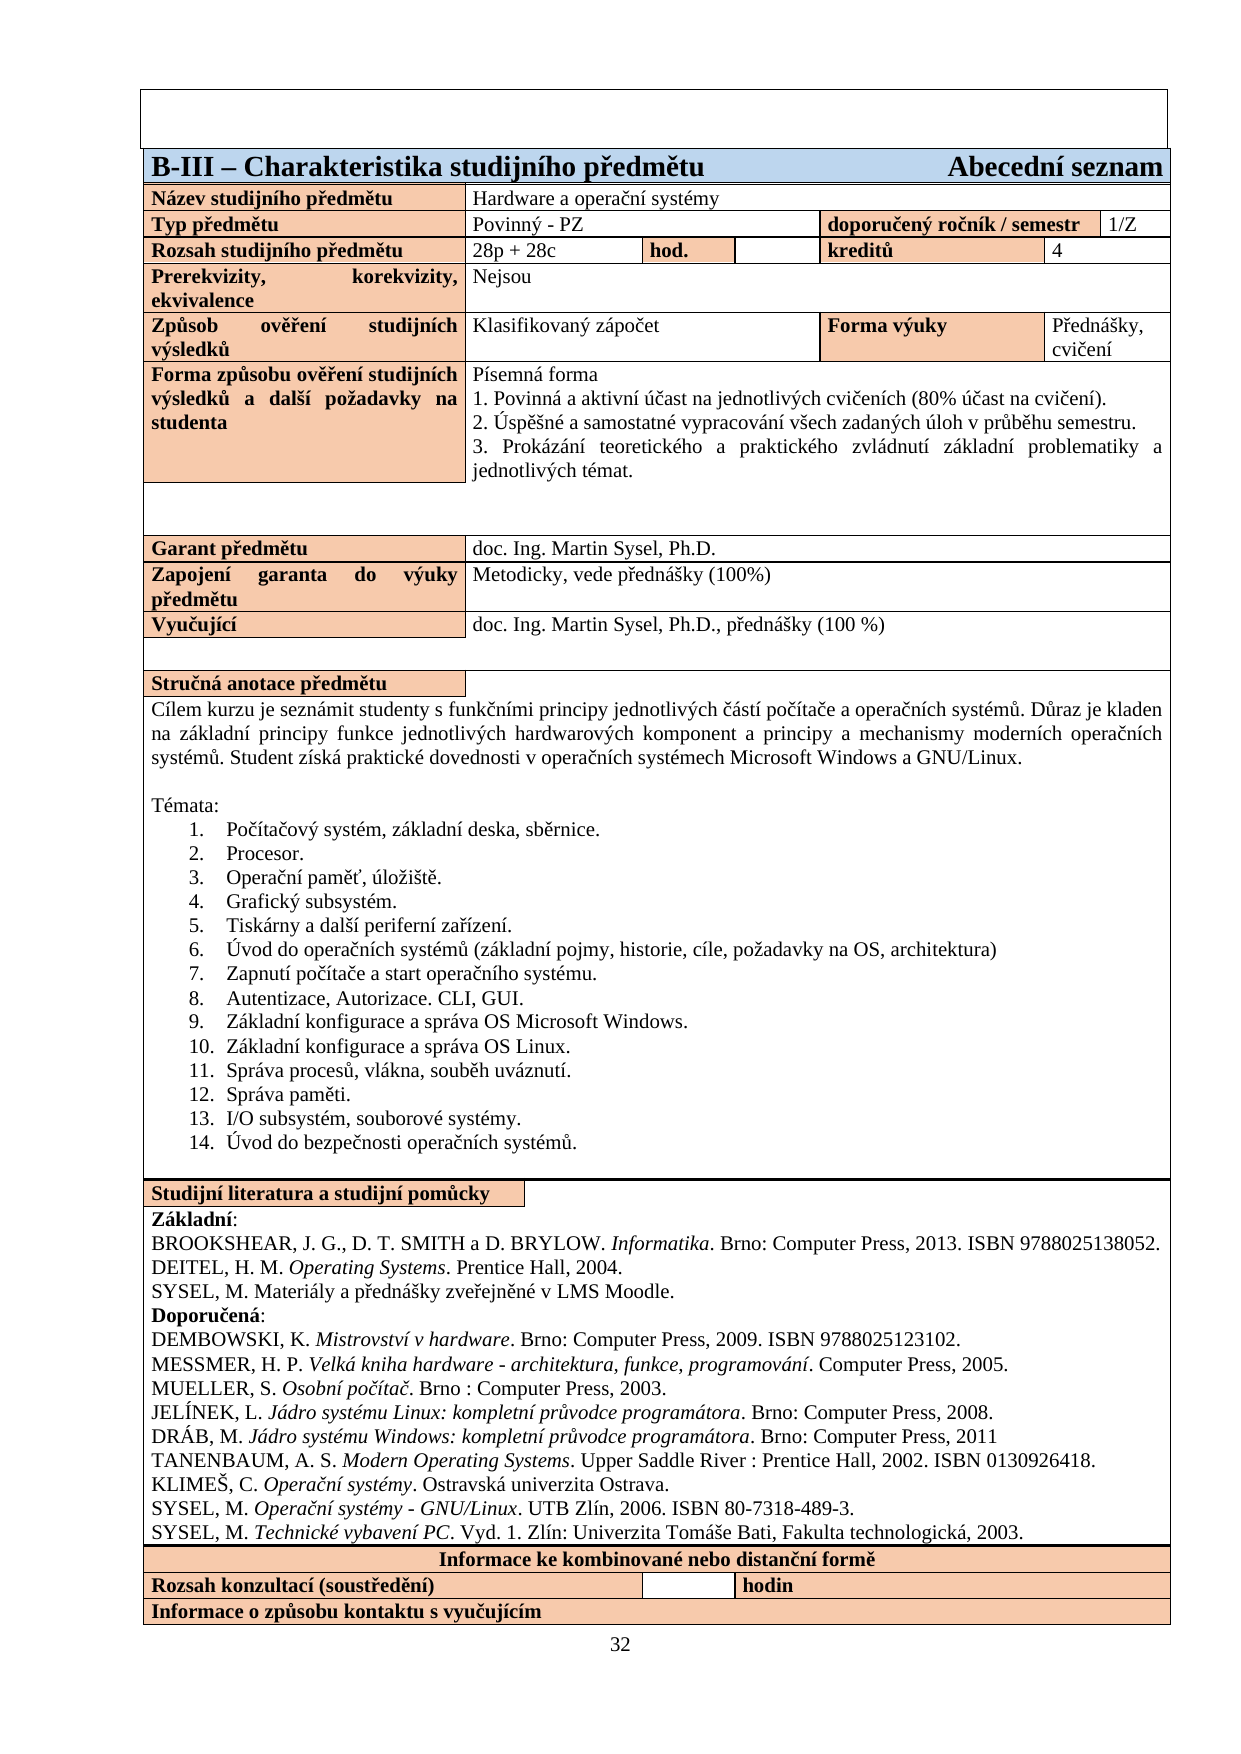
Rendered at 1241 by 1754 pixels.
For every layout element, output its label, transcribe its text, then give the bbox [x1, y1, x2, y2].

table_cell [466, 671, 1170, 696]
table_cell kreditů [821, 238, 1044, 262]
table_cell [144, 482, 1170, 535]
table_cell Vyučující [144, 612, 465, 637]
table_cell Rozsah konzultací (soustředění) [144, 1573, 642, 1598]
table_cell 4 [1045, 238, 1170, 262]
table_cell [525, 1181, 1170, 1206]
table_cell Forma způsobu ověření studijních výsledků a další požadavky na studenta [144, 362, 465, 482]
table_cell Studijní literatura a studijní pomůcky [144, 1181, 524, 1206]
table_cell Přednášky, cvičení [1045, 313, 1170, 361]
table_cell Cílem kurzu je seznámit studenty s funkčními principy jednotlivých částí počítače a operačních systémů. Důraz je kladen na základní principy funkce jednotlivých hardwarových komponent a principy a mechanismy moderních operačních systémů. Student získá praktické dovednosti v operačních systémech Microsoft Windows a GNU/Linux. Témata: Počítačový systém, základní deska, sběrnice. Procesor. Operační paměť, úložiště. Grafický subsystém. Tiskárny a další periferní zařízení. Úvod do operačních systémů (základní pojmy, historie, cíle, požadavky na OS, architektura) Zapnutí počítače a start operačního systému. Autentizace, Autorizace. CLI, GUI. Základní konfigurace a správa OS Microsoft Windows. Základní konfigurace a správa OS Linux. Správa procesů, vlákna, souběh uváznutí. Správa paměti. I/O subsystém, souborové systémy. Úvod do bezpečnosti operačních systémů. [144, 696, 1170, 1178]
table_cell B-III – Charakteristika studijního předmětu [144, 149, 1170, 182]
table_cell Klasifikovaný zápočet [466, 313, 819, 361]
table_cell Prerekvizity, korekvizity, ekvivalence [144, 264, 465, 312]
table_cell Garant předmětu [144, 536, 465, 561]
table_cell hod. [643, 238, 734, 262]
table_cell Základní: BROOKSHEAR, J. G., D. T. SMITH a D. BRYLOW. Informatika. Brno: Computer Press, 2013. ISBN 9788025138052. DEITEL, H. M. Operating Systems. Prentice Hall, 2004. SYSEL, M. Materiály a přednášky zveřejněné v LMS Moodle. Doporučená: DEMBOWSKI, K. Mistrovství v hardware. Brno: Computer Press, 2009. ISBN 9788025123102. MESSMER, H. P. Velká kniha hardware - architektura, funkce, programování. Computer Press, 2005. MUELLER, S. Osobní počítač. Brno : Computer Press, 2003. JELÍNEK, L. Jádro systému Linux: kompletní průvodce programátora. Brno: Computer Press, 2008. DRÁB, M. Jádro systému Windows: kompletní průvodce programátora. Brno: Computer Press, 2011 TANENBAUM, A. S. Modern Operating Systems. Upper Saddle River : Prentice Hall, 2002. ISBN 0130926418. KLIMEŠ, C. Operační systémy. Ostravská univerzita Ostrava. SYSEL, M. Operační systémy - GNU/Linux. UTB Zlín, 2006. ISBN 80-7318-489-3. SYSEL, M. Technické vybavení PC. Vyd. 1. Zlín: Univerzita Tomáše Bati, Fakulta technologická, 2003. [144, 1206, 1170, 1544]
table_cell [643, 1573, 734, 1598]
table_cell [736, 238, 819, 262]
table_cell Zapojení garanta do výuky předmětu [144, 563, 465, 611]
table_cell Stručná anotace předmětu [144, 671, 465, 696]
table_cell hodin [736, 1573, 1170, 1598]
table_cell doc. Ing. Martin Sysel, Ph.D., přednášky (100 %) [466, 612, 1170, 637]
table_cell Způsob ověření studijních výsledků [144, 313, 465, 361]
table_cell Nejsou [466, 264, 1170, 312]
table_cell Forma výuky [821, 313, 1044, 361]
table_cell Název studijního předmětu [144, 185, 465, 210]
table_cell Typ předmětu [144, 211, 465, 236]
table_cell Metodicky, vede přednášky (100%) [466, 563, 1170, 611]
table_cell Povinný - PZ [466, 211, 819, 236]
table_cell Rozsah studijního předmětu [144, 238, 465, 262]
table_cell doporučený ročník / semestr [821, 211, 1100, 236]
table_cell 28p + 28c [466, 238, 642, 262]
table_cell [141, 90, 1167, 148]
table_cell Písemná forma 1. Povinná a aktivní účast na jednotlivých cvičeních (80% účast na cvičení). 2. Úspěšné a samostatné vypracování všech zadaných úloh v průběhu semestru. 3. Prokázání teoretického a praktického zvládnutí základní problematiky a jednotlivých témat. [466, 362, 1170, 482]
table_cell [144, 637, 1170, 669]
table_cell doc. Ing. Martin Sysel, Ph.D. [466, 536, 1170, 561]
table_cell Informace ke kombinované nebo distanční formě [144, 1547, 1170, 1572]
table_cell 1/Z [1101, 211, 1170, 236]
table_cell Informace o způsobu kontaktu s vyučujícím [144, 1599, 1170, 1624]
table_cell Hardware a operační systémy [466, 185, 1170, 210]
